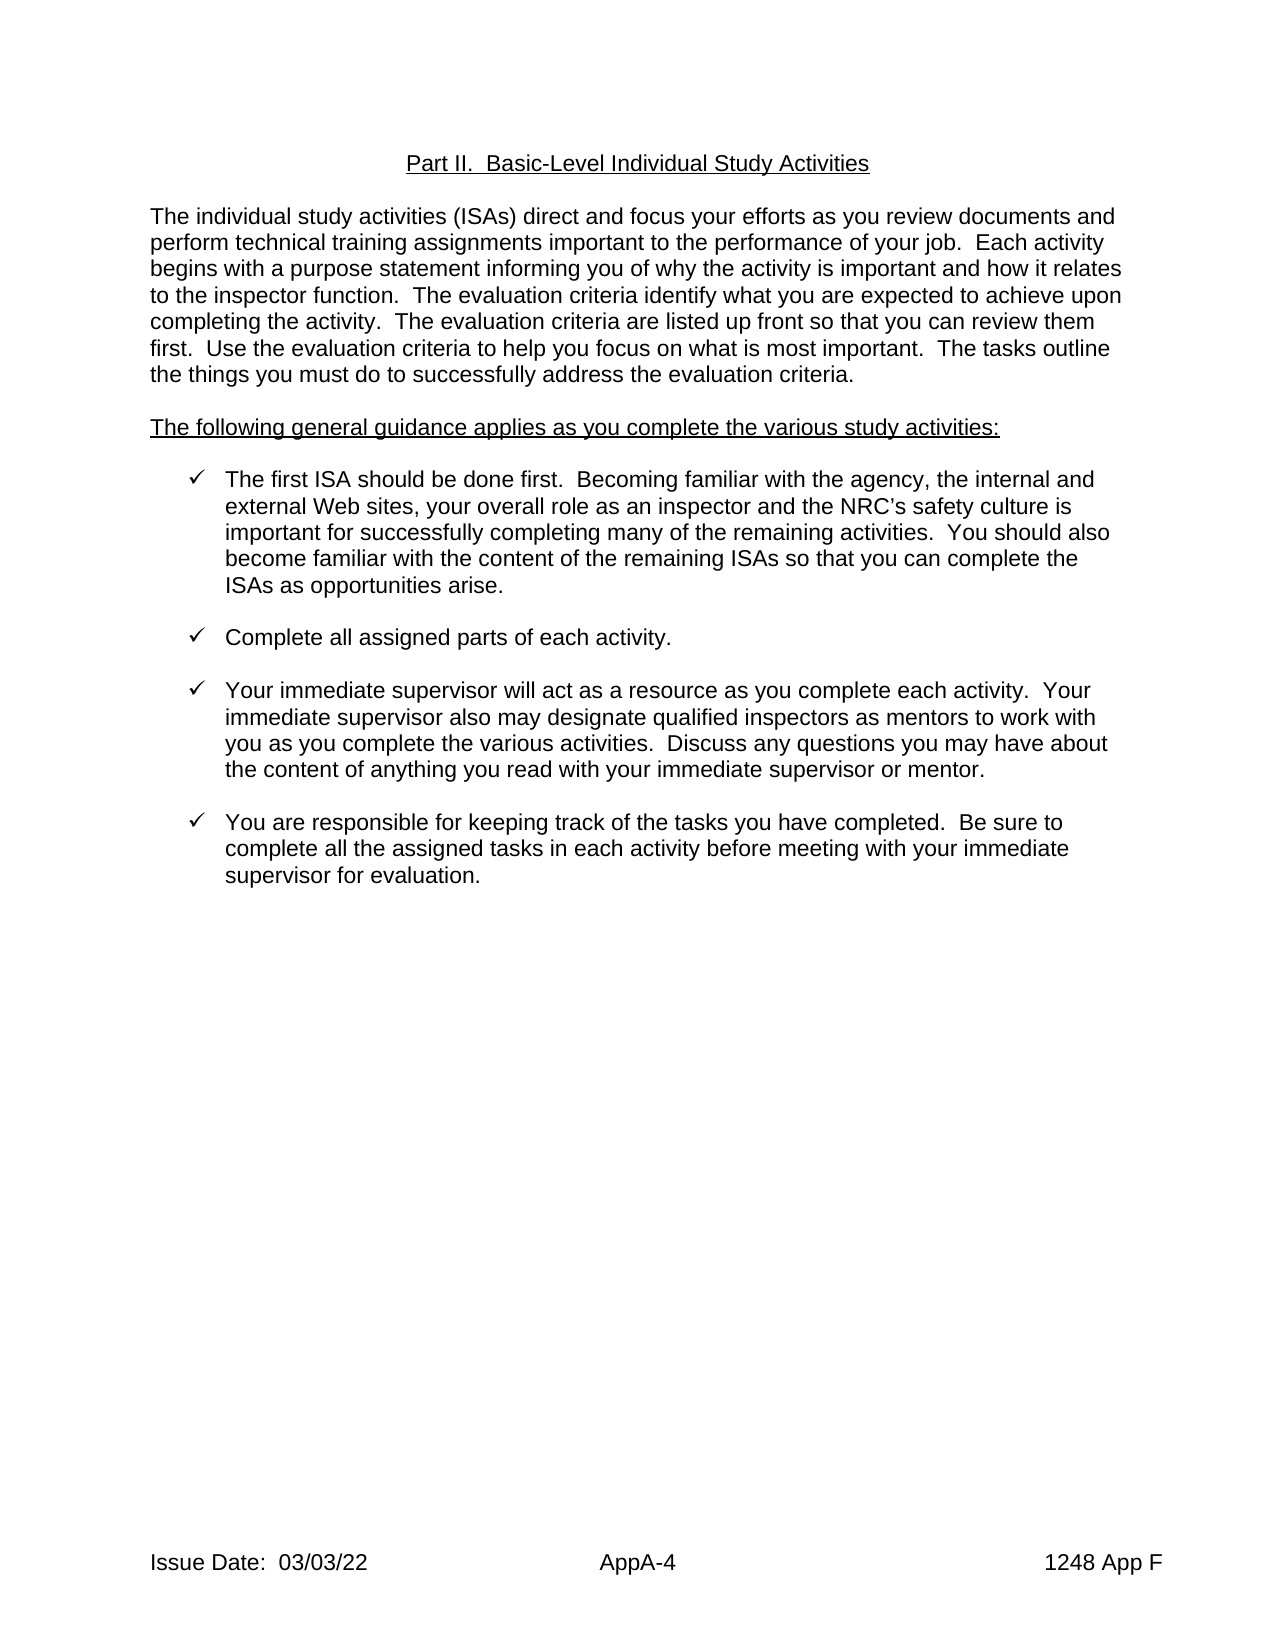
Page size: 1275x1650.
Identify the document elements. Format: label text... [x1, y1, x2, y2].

list Complete all assigned parts of each activity. [187, 624, 1125, 651]
list You are responsible for keeping track of the tasks you have completed. Be sure to complete all the assigned tasks in each activity before meeting with your immediate supervisor for evaluation. [187, 809, 1125, 888]
subtitle Part II. Basic-Level Individual Study Activities [150, 150, 1125, 176]
list Your immediate supervisor will act as a resource as you complete each activity. Your immediate supervisor also may designate qualified inspectors as mentors to work with you as you complete the various activities. Discuss any questions you may have about the content of anything you read with your immediate supervisor or mentor. [187, 677, 1125, 782]
text The individual study activities (ISAs) direct and focus your efforts as you review documents and perform technical training assignments important to the performance of your job. Each activity begins with a purpose statement informing you of why the activity is important and how it relates to the inspector function. The evaluation criteria identify what you are expected to achieve upon completing the activity. The evaluation criteria are listed up front so that you can review them first. Use the evaluation criteria to help you focus on what is most important. The tasks outline the things you must do to successfully address the evaluation criteria. [150, 203, 1125, 387]
list The first ISA should be done first. Becoming familiar with the agency, the internal and external Web sites, your overall role as an inspector and the NRC’s safety culture is important for successfully completing many of the remaining activities. You should also become familiar with the content of the remaining ISAs so that you can complete the ISAs as opportunities arise. [187, 466, 1125, 598]
text The following general guidance applies as you complete the various study activities: [150, 413, 1125, 440]
